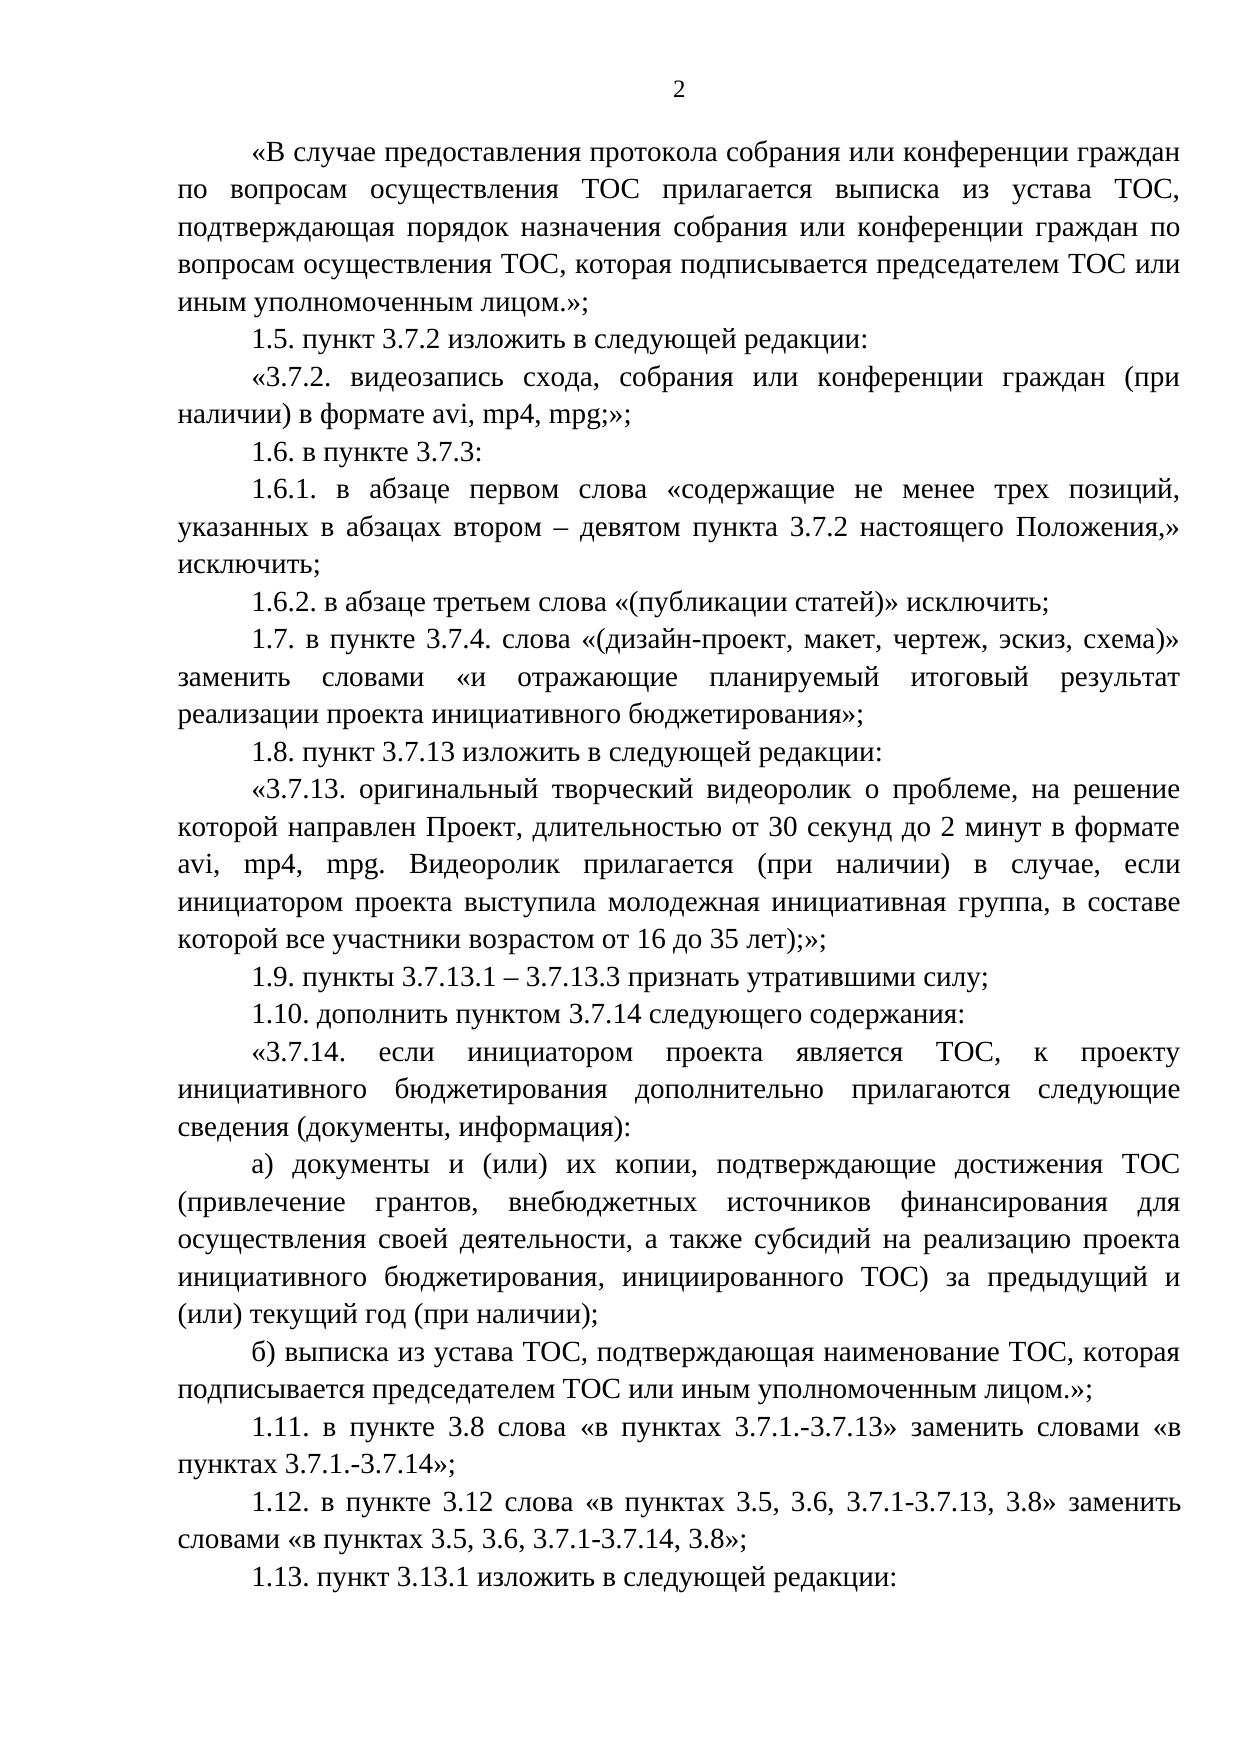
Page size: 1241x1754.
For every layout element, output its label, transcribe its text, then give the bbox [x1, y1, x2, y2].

text «В случае предоставления протокола собрания или конференции граждан по вопросам осуществления ТОС прилагается выписка из устава ТОС, подтверждающая порядок назначения собрания или конференции граждан по вопросам осуществления ТОС, которая подписывается председателем ТОС или иным уполномоченным лицом.»; [177, 131, 1181, 319]
text 1.8. пункт 3.7.13 изложить в следующей редакции: [177, 731, 1181, 769]
text а) документы и (или) их копии, подтверждающие достижения ТОС (привлечение грантов, внебюджетных источников финансирования для осуществления своей деятельности, а также субсидий на реализацию проекта инициативного бюджетирования, инициированного ТОС) за предыдущий и (или) текущий год (при наличии); [177, 1144, 1181, 1331]
text 1.5. пункт 3.7.2 изложить в следующей редакции: [177, 319, 1181, 356]
text 1.13. пункт 3.13.1 изложить в следующей редакции: [177, 1556, 1181, 1594]
text 1.11. в пункте 3.8 слова «в пунктах 3.7.1.-3.7.13» заменить словами «в пунктах 3.7.1.-3.7.14»; [177, 1406, 1181, 1481]
text «3.7.2. видеозапись схода, собрания или конференции граждан (при наличии) в формате avi, mp4, mpg;»; [177, 356, 1181, 431]
text 1.7. в пункте 3.7.4. слова «(дизайн-проект, макет, чертеж, эскиз, схема)» заменить словами «и отражающие планируемый итоговый результат реализации проекта инициативного бюджетирования»; [177, 619, 1181, 731]
text 1.9. пункты 3.7.13.1 – 3.7.13.3 признать утратившими силу; [177, 956, 1181, 994]
text «3.7.13. оригинальный творческий видеоролик о проблеме, на решение которой направлен Проект, длительностью от 30 секунд до 2 минут в формате avi, mp4, mpg. Видеоролик прилагается (при наличии) в случае, если инициатором проекта выступила молодежная инициативная группа, в составе которой все участники возрастом от 16 до 35 лет);»; [177, 769, 1181, 956]
text 1.10. дополнить пунктом 3.7.14 следующего содержания: [177, 994, 1181, 1031]
text «3.7.14. если инициатором проекта является ТОС, к проекту инициативного бюджетирования дополнительно прилагаются следующие сведения (документы, информация): [177, 1031, 1181, 1144]
text 1.6.1. в абзаце первом слова «содержащие не менее трех позиций, указанных в абзацах втором – девятом пункта 3.7.2 настоящего Положения,» исключить; [177, 469, 1181, 581]
text 1.12. в пункте 3.12 слова «в пунктах 3.5, 3.6, 3.7.1-3.7.13, 3.8» заменить словами «в пунктах 3.5, 3.6, 3.7.1-3.7.14, 3.8»; [177, 1481, 1181, 1556]
text 1.6.2. в абзаце третьем слова «(публикации статей)» исключить; [177, 581, 1181, 619]
text 1.6. в пункте 3.7.3: [177, 431, 1181, 469]
text б) выписка из устава ТОС, подтверждающая наименование ТОС, которая подписывается председателем ТОС или иным уполномоченным лицом.»; [177, 1331, 1181, 1406]
